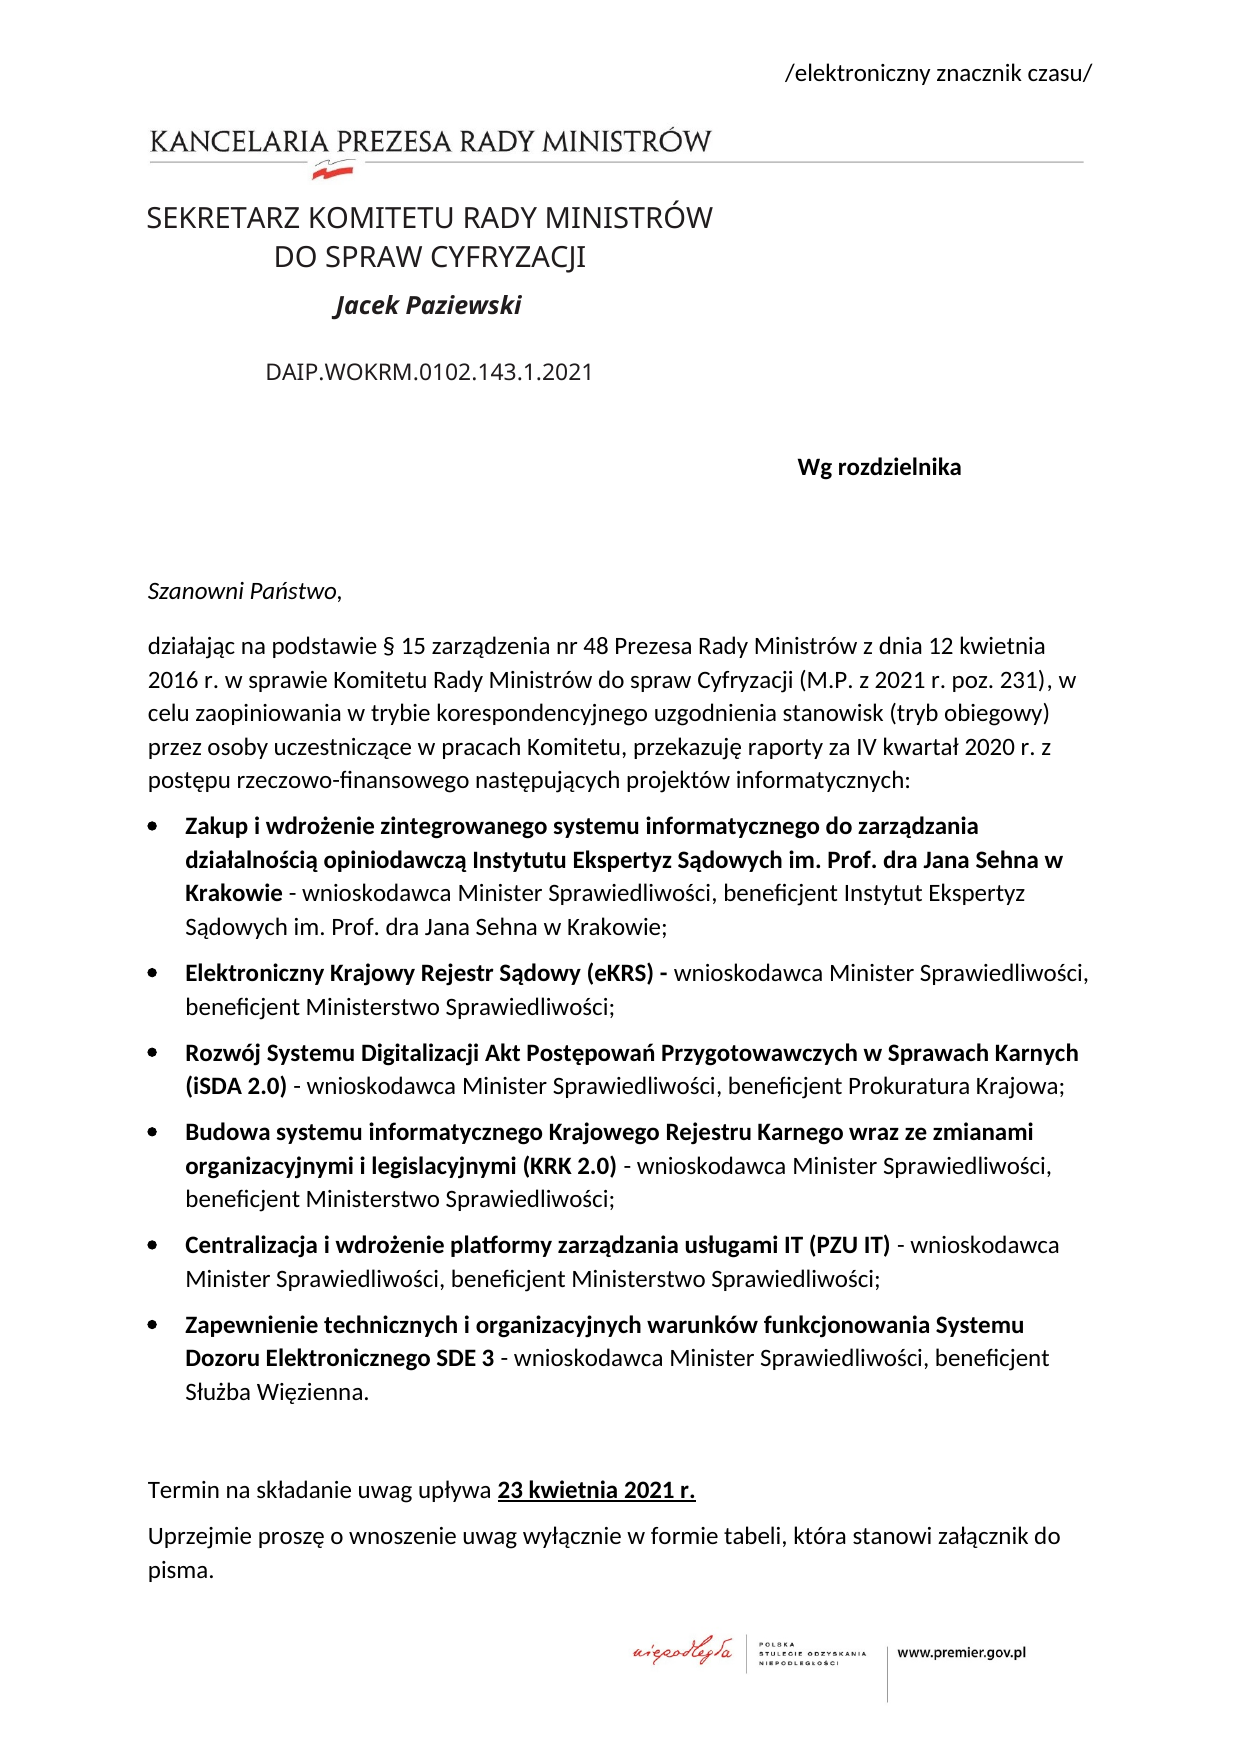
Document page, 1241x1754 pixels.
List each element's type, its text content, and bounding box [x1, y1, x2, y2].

list Centralizacja i wdrożenie platformy zarządzania usługami IT (PZU IT) - wnioskodawca Minister Sprawiedliwości, beneficjent Ministerstwo Sprawiedliwości; [148, 1229, 1092, 1293]
list Zapewnienie technicznych i organizacyjnych warunków funkcjonowania Systemu Dozoru Elektronicznego SDE 3 - wnioskodawca Minister Sprawiedliwości, beneficjent Służba Więzienna. [148, 1309, 1092, 1407]
list Zakup i wdrożenie zintegrowanego systemu informatycznego do zarządzania działalnością opiniodawczą Instytutu Ekspertyz Sądowych im. Prof. dra Jana Sehna w Krakowie - wnioskodawca Minister Sprawiedliwości, beneficjent Instytut Ekspertyz Sądowych im. Prof. dra Jana Sehna w Krakowie; [148, 811, 1092, 942]
list Budowa systemu informatycznego Krajowego Rejestru Karnego wraz ze zmianami organizacyjnymi i legislacyjnymi (KRK 2.0) - wnioskodawca Minister Sprawiedliwości, beneficjent Ministerstwo Sprawiedliwości; [148, 1116, 1092, 1214]
list Elektroniczny Krajowy Rejestr Sądowy (eKRS) - wnioskodawca Minister Sprawiedliwości, beneficjent Ministerstwo Sprawiedliwości; [148, 957, 1092, 1021]
text Szanowni Państwo, [148, 575, 1092, 605]
text działając na podstawie § 15 zarządzenia nr 48 Prezesa Rady Ministrów z dnia 12 kwietnia 2016 r. w sprawie Komitetu Rady Ministrów do spraw Cyfryzacji (M.P. z 2021 r. poz. 231), w celu zaopiniowania w trybie korespondencyjnego uzgodnienia stanowisk (tryb obiegowy) przez osoby uczestniczące w pracach Komitetu, przekazuję raporty za IV kwartał 2020 r. z postępu rzeczowo-finansowego następujących projektów informatycznych: [148, 630, 1092, 795]
text Uprzejmie proszę o wnoszenie uwag wyłącznie w formie tabeli, która stanowi załącznik do pisma. [148, 1521, 1092, 1584]
list Rozwój Systemu Digitalizacji Akt Postępowań Przygotowawczych w Sprawach Karnych (iSDA 2.0) - wnioskodawca Minister Sprawiedliwości, beneficjent Prokuratura Krajowa; [148, 1037, 1092, 1101]
text Termin na składanie uwag upływa 23 kwietnia 2021 r. [148, 1474, 1092, 1505]
picture [147, 1596, 1034, 1754]
text Wg rozdzielnika [797, 451, 1092, 482]
picture [147, 116, 1084, 185]
